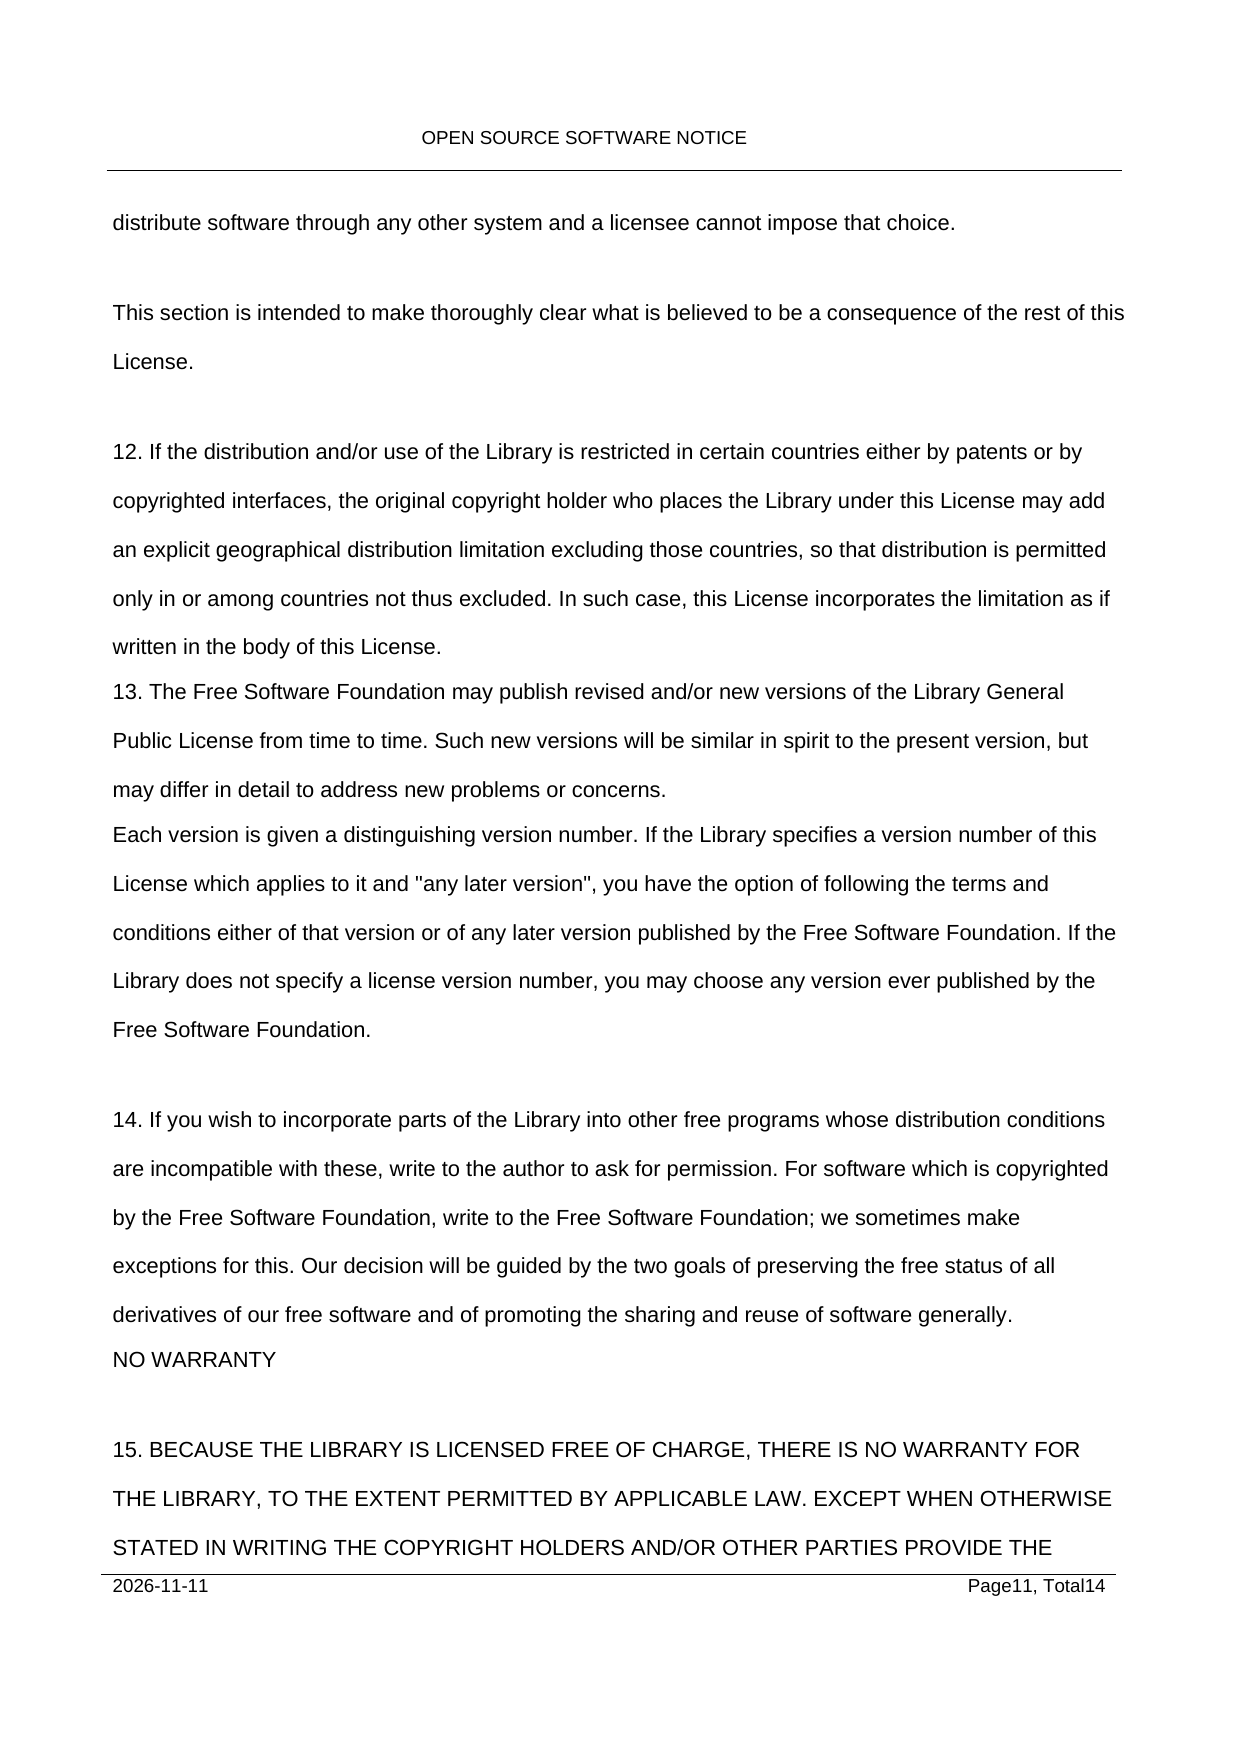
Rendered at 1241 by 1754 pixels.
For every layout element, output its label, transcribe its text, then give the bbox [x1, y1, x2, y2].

text This section is intended to make thoroughly clear what is believed to be a consequence of the rest of this License. [112, 297, 1128, 378]
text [112, 1434, 1128, 1564]
text 14. If you wish to incorporate parts of the Library into other free programs whose distribution conditions are incompatible with these, write to the author to ask for permission. For software which is copyrighted by the Free Software Foundation, write to the Free Software Foundation; we sometimes make exceptions for this. Our decision will be guided by the two goals of preserving the free status of all derivatives of our free software and of promoting the sharing and reuse of software generally. [112, 1103, 1128, 1331]
text 12. If the distribution and/or use of the Library is restricted in certain countries either by patents or by copyrighted interfaces, the original copyright holder who places the Library under this License may add an explicit geographical distribution limitation excluding those countries, so that distribution is permitted only in or among countries not thus excluded. In such case, this License incorporates the limitation as if written in the body of this License. [112, 436, 1128, 663]
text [112, 206, 1128, 239]
text Each version is given a distinguishing version number. If the Library specifies a version number of this License which applies to it and "any later version", you have the option of following the terms and conditions either of that version or of any later version published by the Free Software Foundation. If the Library does not specify a license version number, you may choose any version ever published by the Free Software Foundation. [112, 818, 1128, 1046]
text NO WARRANTY [112, 1343, 1128, 1376]
text 13. The Free Software Foundation may publish revised and/or new versions of the Library General Public License from time to time. Such new versions will be similar in spirit to the present version, but may differ in detail to address new problems or concerns. [112, 676, 1128, 806]
